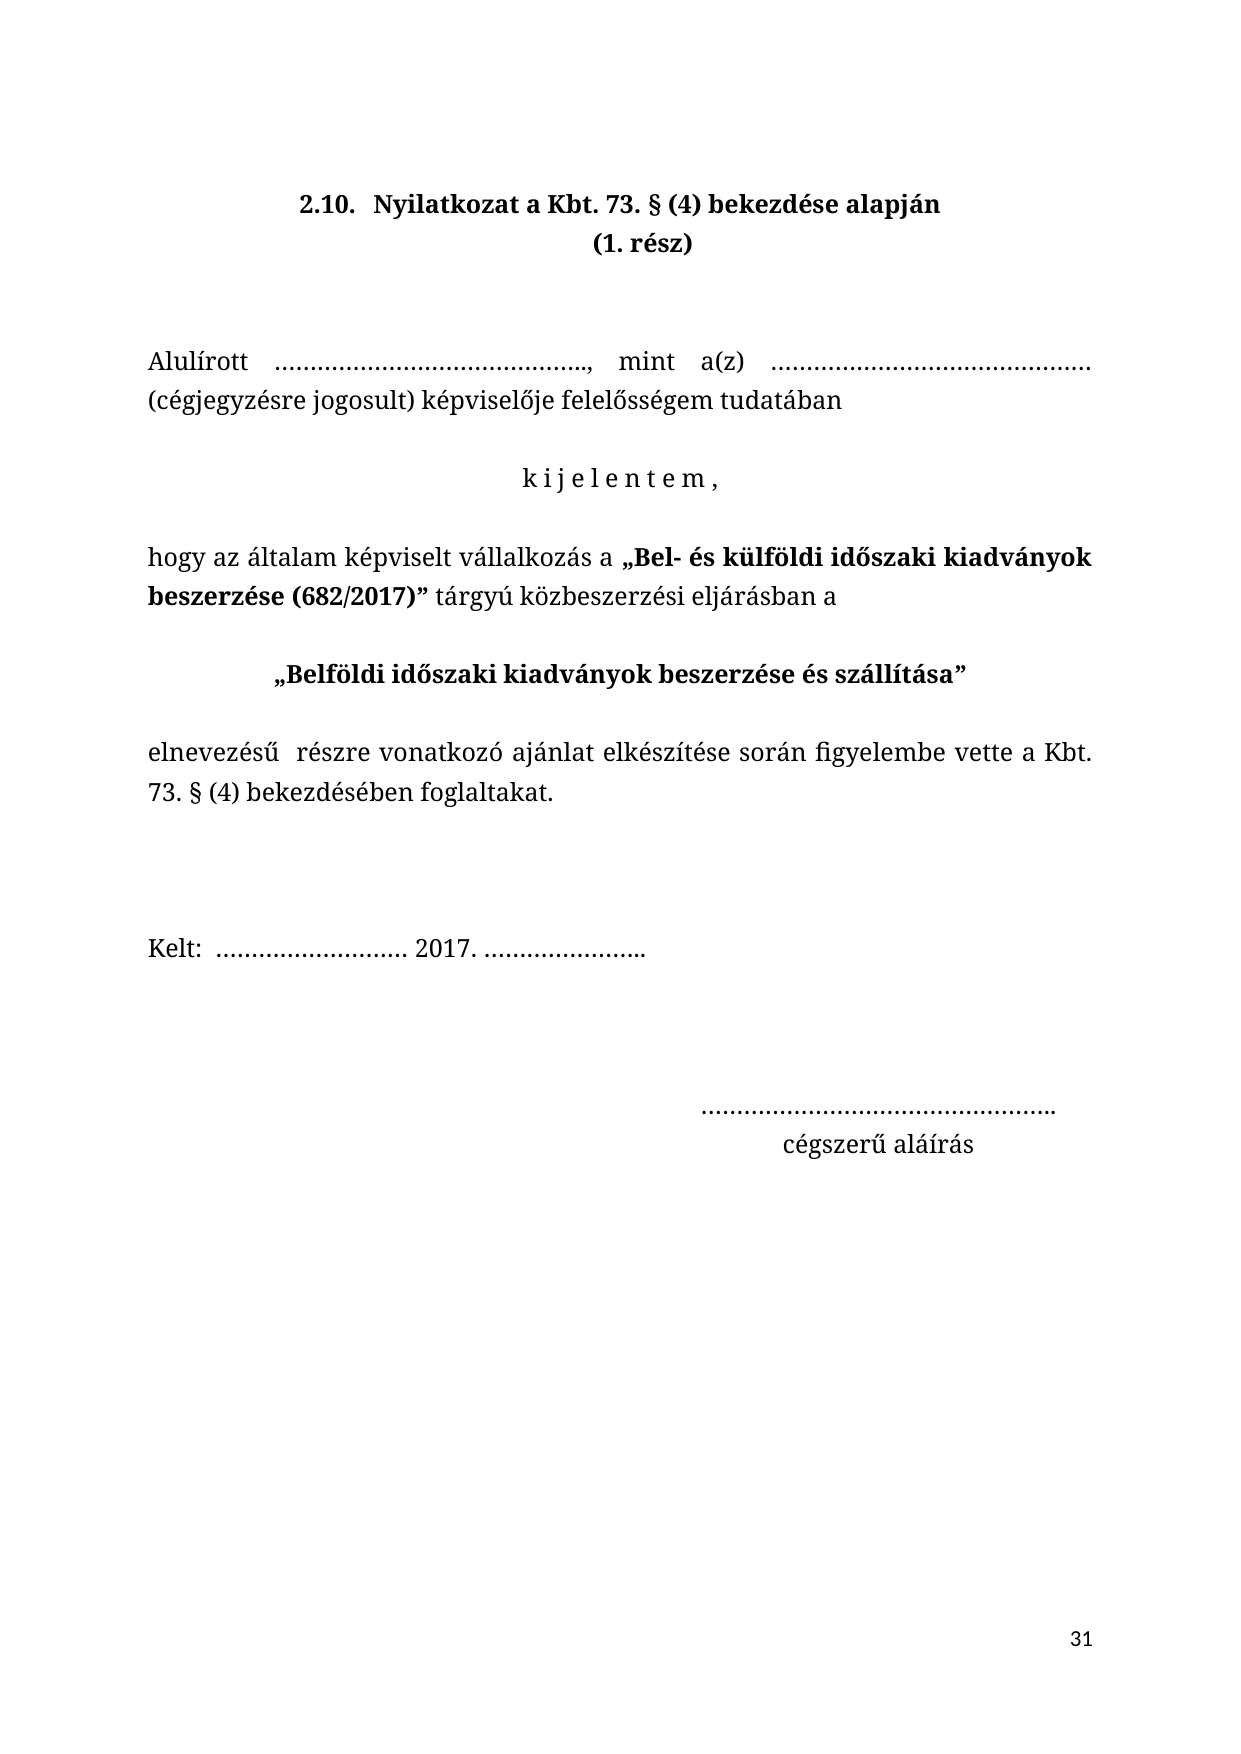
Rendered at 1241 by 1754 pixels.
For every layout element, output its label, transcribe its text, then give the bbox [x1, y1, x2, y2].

text Alulírott …………………………………….., mint a(z) ……………………………………… (cégjegyzésre jogosult) képviselője felelősségem tudatában [148, 343, 1093, 417]
text cégszerű aláírás [664, 1127, 1093, 1161]
text ………………………………………….. [664, 1088, 1093, 1122]
list Nyilatkozat a Kbt. 73. § (4) bekezdése alapján (1. rész) [148, 187, 1093, 260]
text elnevezésű részre vonatkozó ajánlat elkészítése során figyelembe vette a Kbt. 73. § (4) bekezdésében foglaltakat. [148, 735, 1093, 808]
text kijelentem, [148, 461, 1093, 495]
text „Belföldi időszaki kiadványok beszerzése és szállítása” [148, 657, 1093, 691]
text Kelt: ……………………… 2017. ………………….. [148, 931, 1093, 965]
text hogy az általam képviselt vállalkozás a „Bel- és külföldi időszaki kiadványok beszerzése (682/2017)” tárgyú közbeszerzési eljárásban a [148, 539, 1093, 612]
